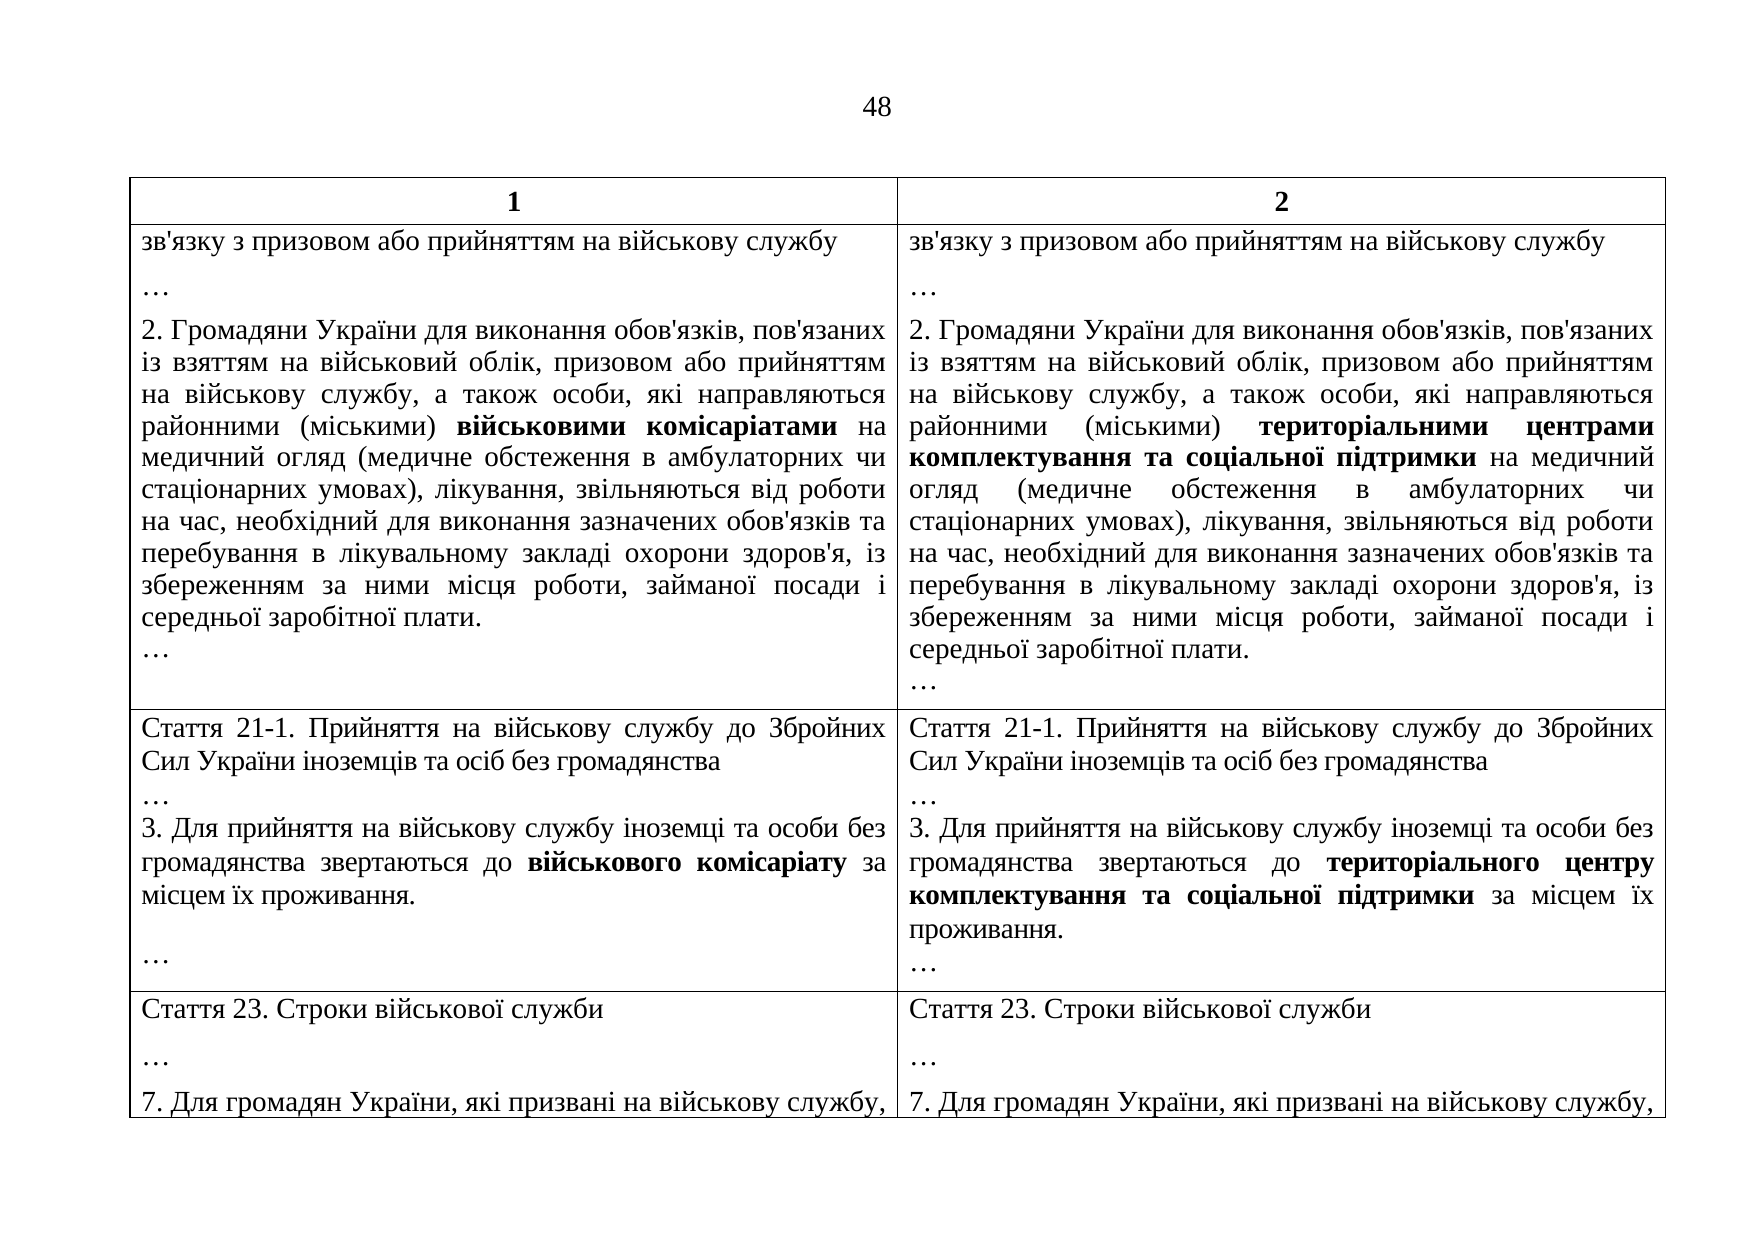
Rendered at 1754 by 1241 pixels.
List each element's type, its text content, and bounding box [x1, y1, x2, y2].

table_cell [898, 992, 1665, 1117]
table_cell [131, 225, 897, 709]
table_cell Стаття 21-1. Прийняття на військову службу до Збройних Сил України іноземців та осіб без громадянства … 3. Для прийняття на військову службу іноземці та особи без громадянства звертаються до територіального центру комплектування та соціальної підтримки за місцем їх проживання. … [898, 710, 1665, 991]
table_cell Стаття 21-1. Прийняття на військову службу до Збройних Сил України іноземців та осіб без громадянства … 3. Для прийняття на військову службу іноземці та особи без громадянства звертаються до військового комісаріату за місцем їх проживання. … [131, 710, 897, 991]
table_header 1 [131, 178, 897, 224]
table_header 2 [898, 178, 1665, 224]
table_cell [131, 992, 897, 1117]
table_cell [898, 225, 1665, 709]
